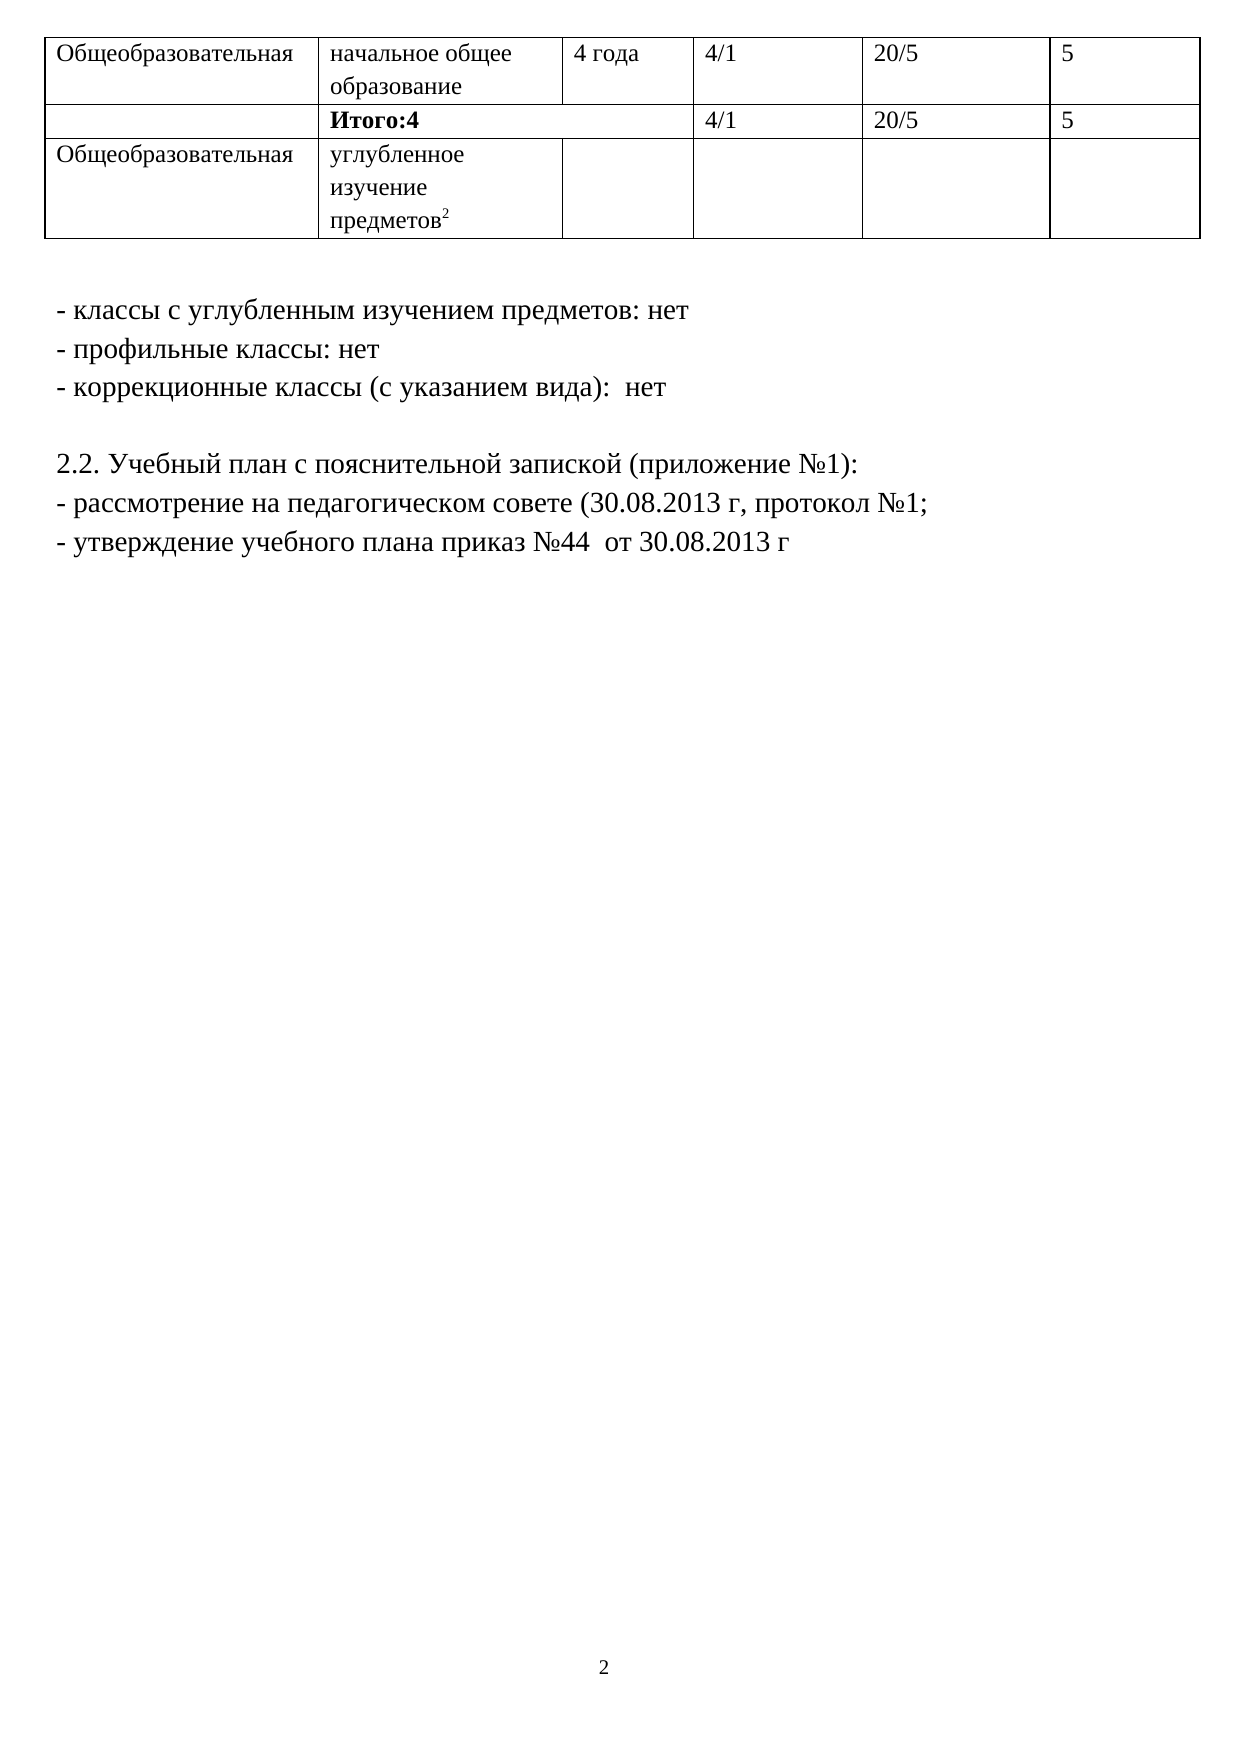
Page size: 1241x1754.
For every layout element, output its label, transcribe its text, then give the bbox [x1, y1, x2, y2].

text - классы с углубленным изучением предметов: нет [56, 292, 1152, 326]
table_cell 20/5 [863, 105, 1049, 138]
table_cell [694, 139, 862, 238]
text - рассмотрение на педагогическом совете (30.08.2013 г, протокол №1; [56, 485, 1152, 519]
table_cell 4/1 [694, 38, 862, 104]
table_cell 4/1 [694, 105, 862, 138]
table_cell [863, 139, 1049, 238]
table_cell углубленное изучение предметов2 [319, 139, 562, 238]
table_cell [46, 105, 318, 138]
text - коррекционные классы (с указанием вида): нет [56, 369, 1152, 403]
text 2.2. Учебный план с пояснительной запиской (приложение №1): [56, 447, 1152, 480]
table_cell Общеобразовательная [46, 38, 318, 104]
table_cell Итого:4 [319, 105, 693, 138]
table_cell начальное общее образование [319, 38, 562, 104]
text - профильные классы: нет [56, 331, 1152, 364]
text - утверждение учебного плана приказ №44 от 30.08.2013 г [56, 524, 1152, 557]
table_cell [1051, 139, 1199, 238]
table_cell 5 [1051, 38, 1199, 104]
table_cell [563, 139, 693, 238]
table_cell 20/5 [863, 38, 1049, 104]
table_cell Общеобразовательная [46, 139, 318, 238]
table_cell 4 года [563, 38, 693, 104]
table_cell 5 [1051, 105, 1199, 138]
